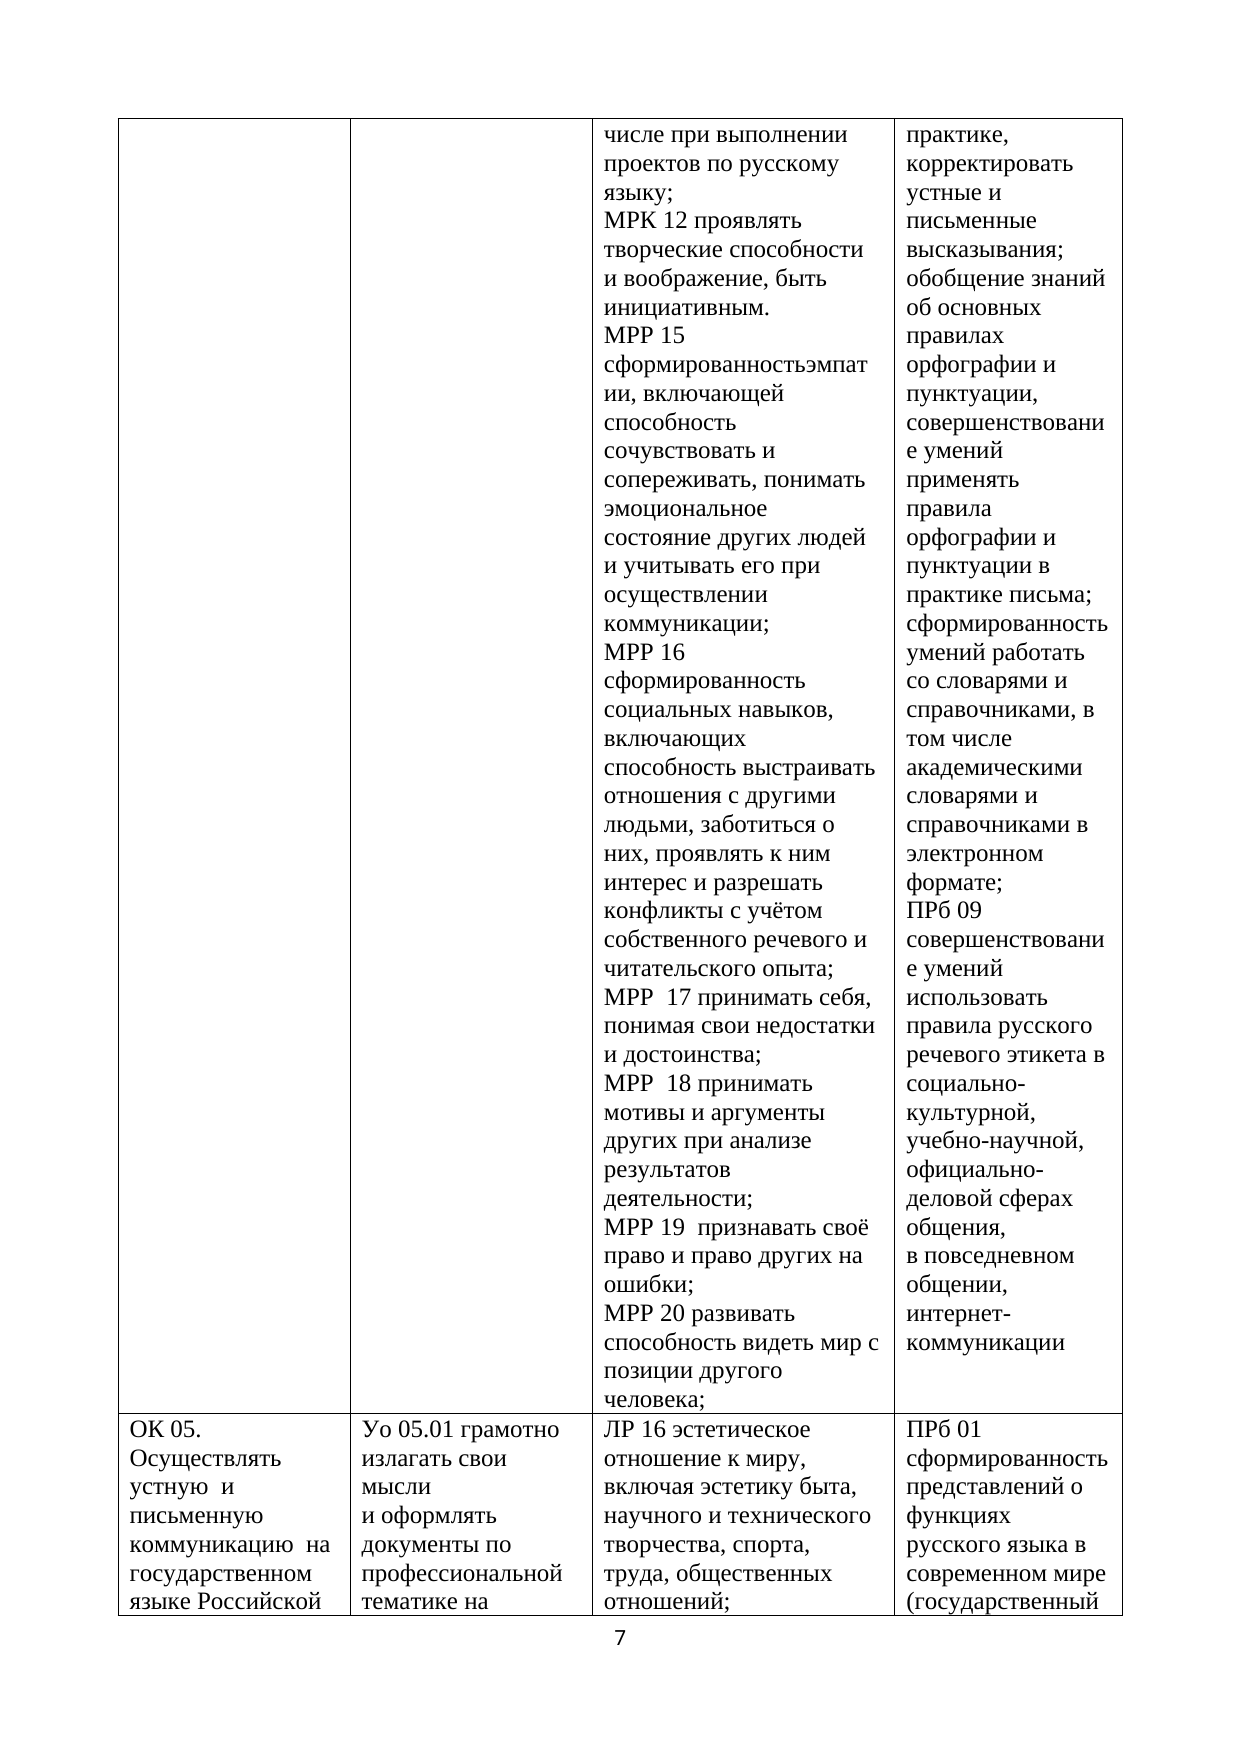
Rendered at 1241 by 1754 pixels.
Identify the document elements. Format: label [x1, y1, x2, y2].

table_cell [351, 1414, 592, 1615]
table_cell [119, 1414, 350, 1615]
table_cell [895, 119, 1122, 1413]
table_cell [593, 1414, 894, 1615]
table_cell [119, 119, 350, 1413]
table_cell [351, 119, 592, 1413]
table_cell [895, 1414, 1122, 1615]
table_cell [593, 119, 894, 1413]
